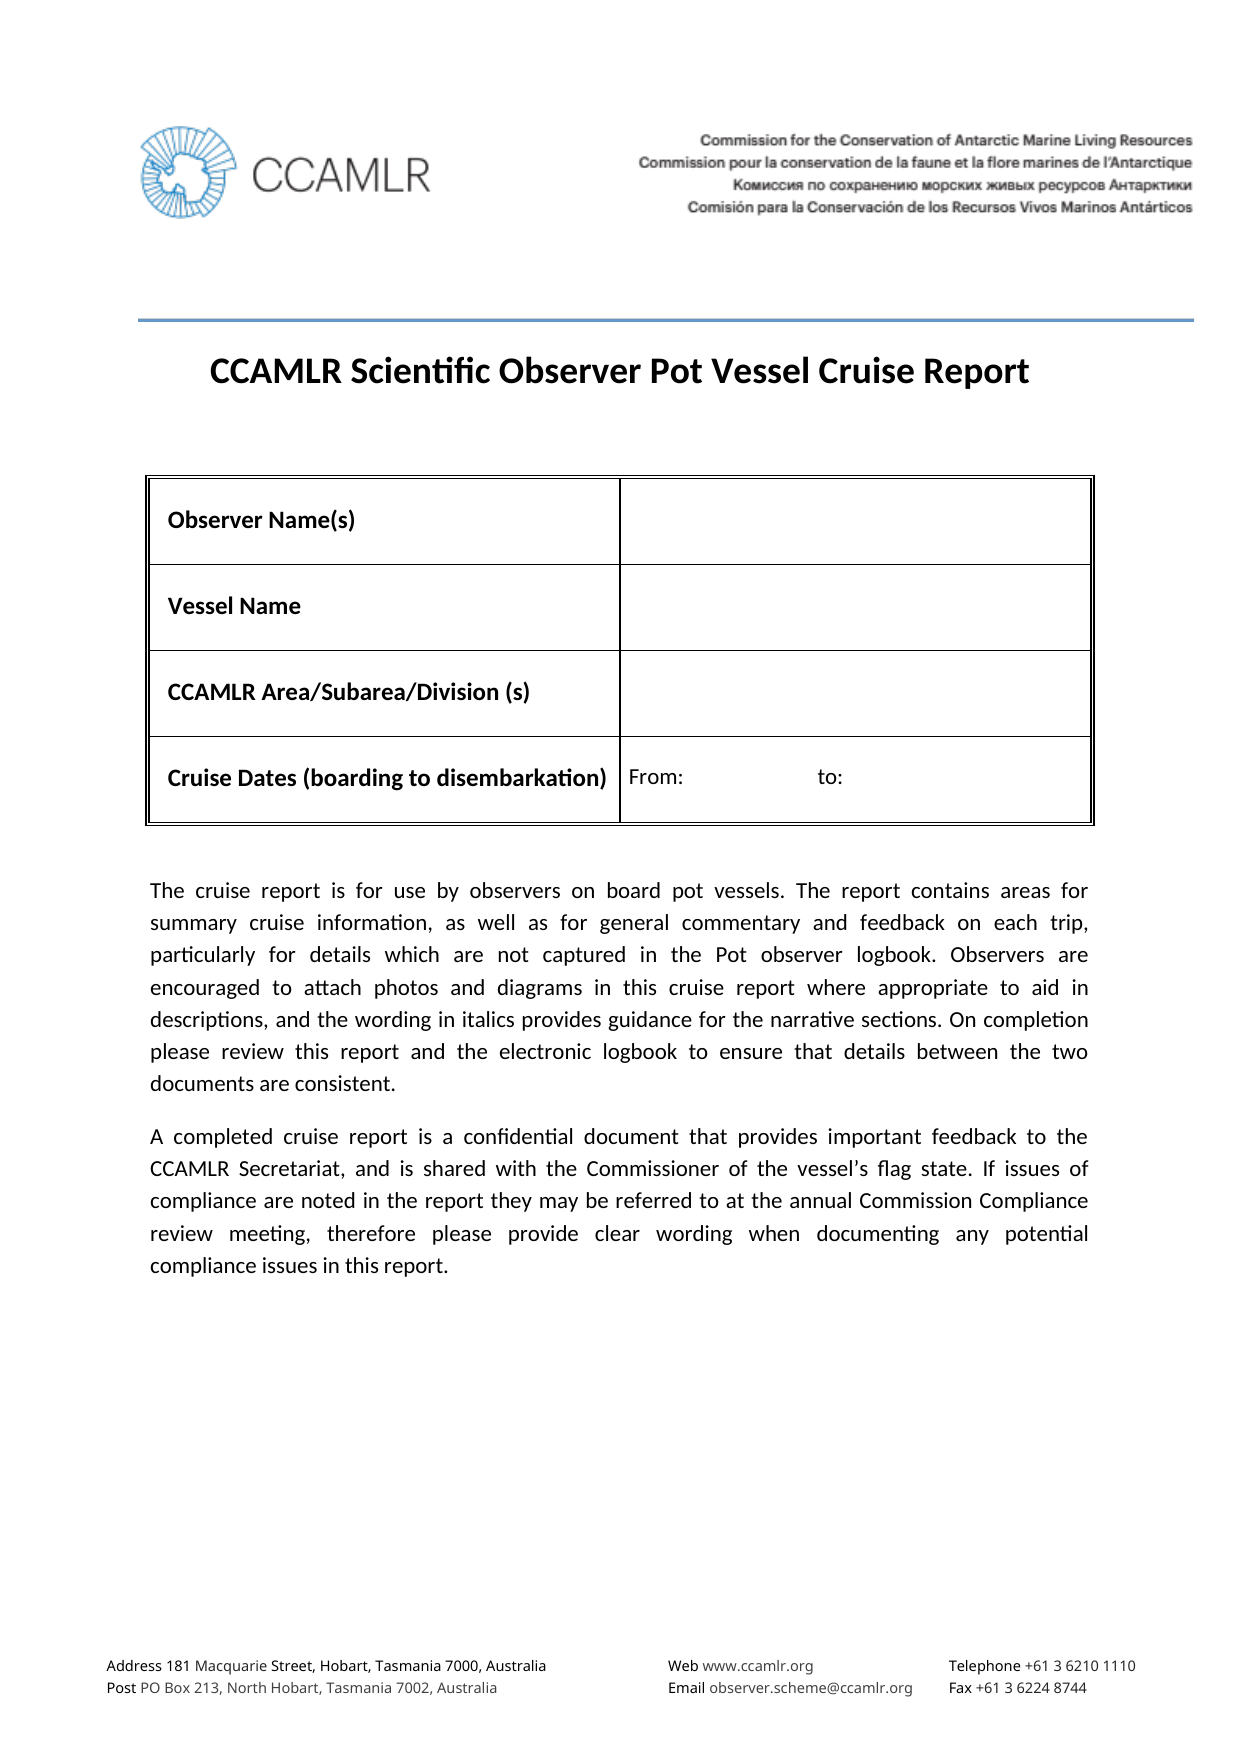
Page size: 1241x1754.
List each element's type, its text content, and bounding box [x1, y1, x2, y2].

text A completed cruise report is a confidential document that provides important feedback to the CCAMLR Secretariat, and is shared with the Commissioner of the vessel’s flag state. If issues of compliance are noted in the report they may be referred to at the annual Commission Compliance review meeting, therefore please provide clear wording when documenting any potential compliance issues in this report. [150, 1122, 1090, 1279]
table_header Observer Name(s) [150, 479, 619, 564]
table_header [621, 479, 1090, 564]
text The cruise report is for use by observers on board pot vessels. The report contains areas for summary cruise information, as well as for general commentary and feedback on each trip, particularly for details which are not captured in the Pot observer logbook. Observers are encouraged to attach photos and diagrams in this cruise report where appropriate to aid in descriptions, and the wording in italics provides guidance for the narrative sections. On completion please review this report and the electronic logbook to ensure that details between the two documents are consistent. [150, 876, 1090, 1097]
subtitle CCAMLR Scientific Observer Pot Vessel Cruise Report [150, 347, 1090, 392]
table_cell From: to: [621, 737, 1090, 821]
table_cell Vessel Name [150, 565, 619, 649]
table_cell [621, 565, 1090, 649]
table_cell Cruise Dates (boarding to disembarkation) [150, 737, 619, 821]
table_cell CCAMLR Area/Subarea/Division (s) [150, 651, 619, 736]
table_cell [621, 651, 1090, 736]
